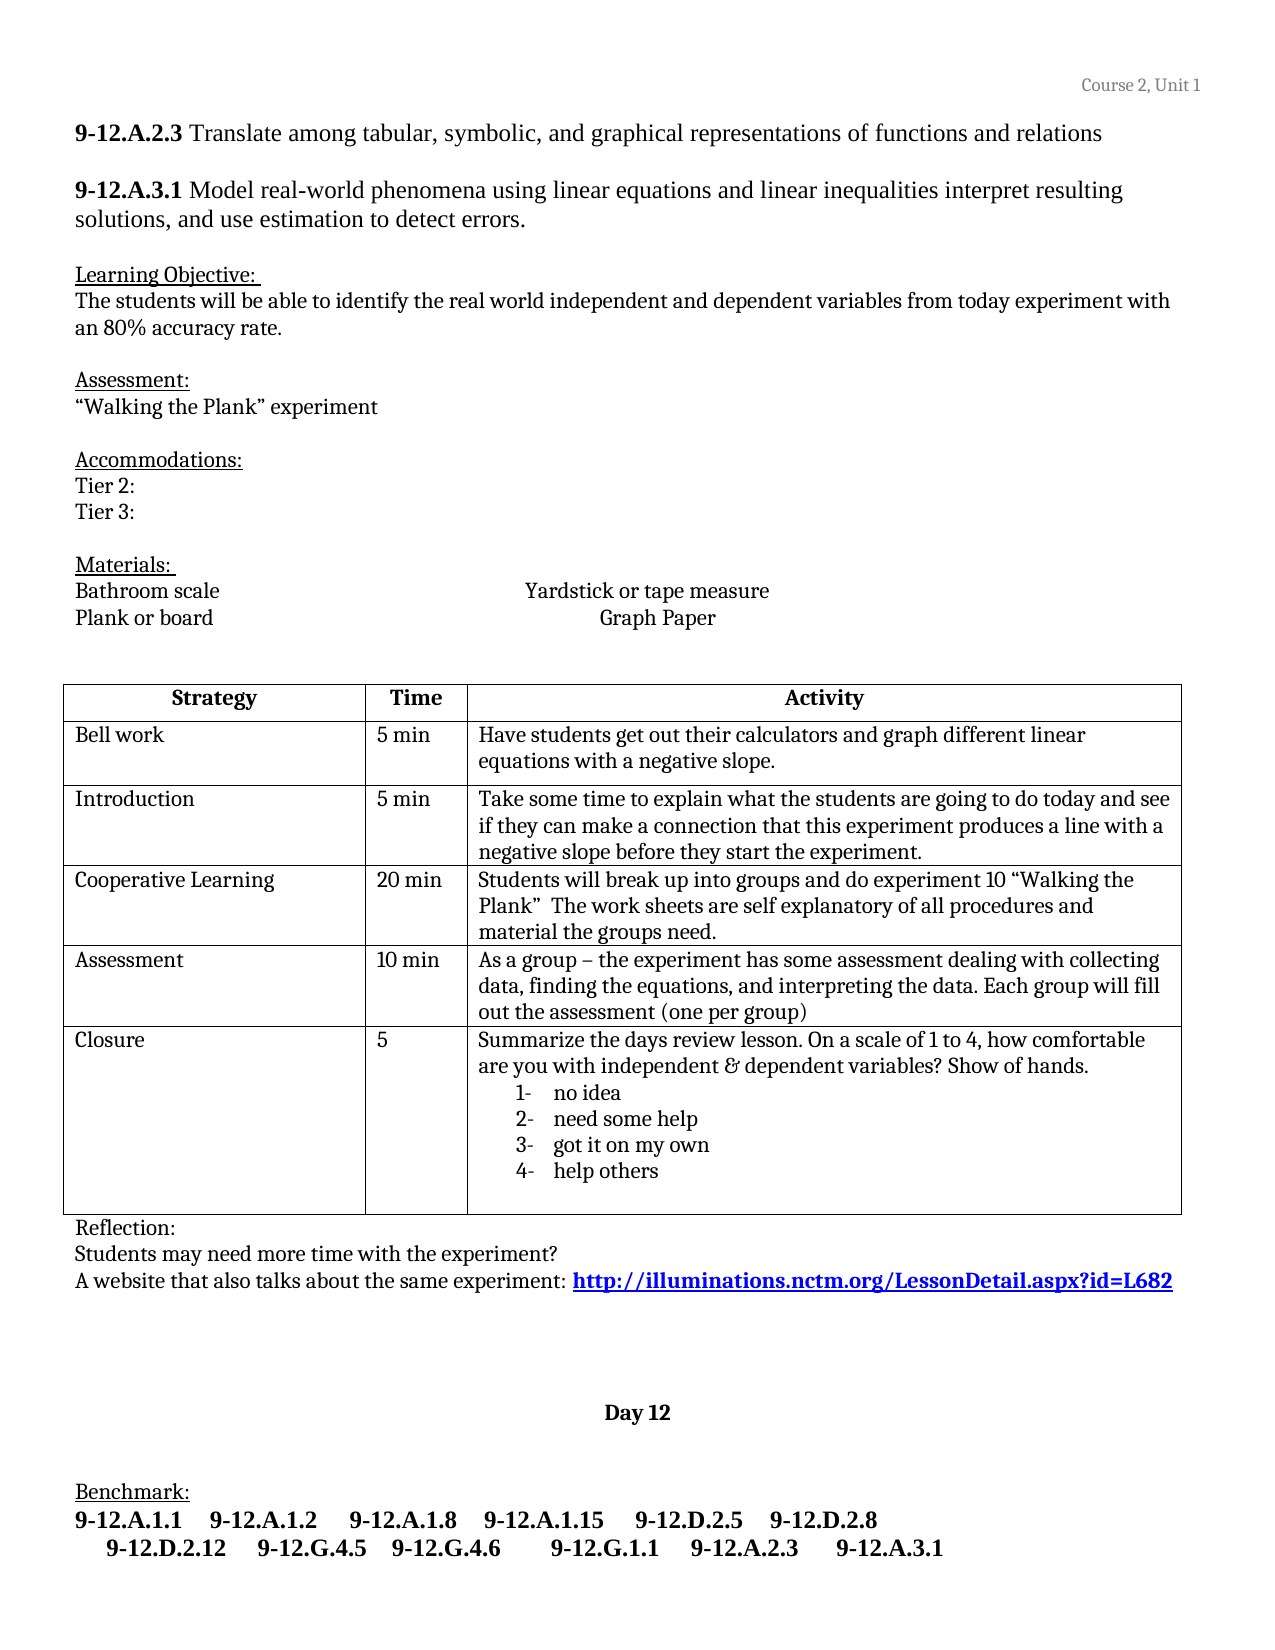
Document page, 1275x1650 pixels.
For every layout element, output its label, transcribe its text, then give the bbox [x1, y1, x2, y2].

text 9-12.D.2.12 9-12.G.4.5 9-12.G.4.6 9-12.G.1.1 9-12.A.2.3 9-12.A.3.1 [75, 1533, 1200, 1562]
table_cell As a group – the experiment has some assessment dealing with collecting data, finding the equations, and interpreting the data. Each group will fill out the assessment (one per group) [468, 946, 1181, 1026]
table_cell Have students get out their calculators and graph different linear equations with a negative slope. [468, 722, 1181, 785]
table_cell Assessment [64, 946, 365, 1026]
table_cell 20 min [366, 866, 467, 945]
text Tier 2: [75, 473, 1200, 499]
text 9-12.A.2.3 Translate among tabular, symbolic, and graphical representations of functions and relations [75, 118, 1200, 147]
table_cell Summarize the days review lesson. On a scale of 1 to 4, how comfortable are you with independent & dependent variables? Show of hands. no idea need some help got it on my own help others [468, 1027, 1181, 1214]
table_cell 5 min [366, 786, 467, 865]
table_cell Closure [64, 1027, 365, 1214]
table_cell 10 min [366, 946, 467, 1026]
table_header Strategy [64, 685, 365, 721]
text A website that also talks about the same experiment: http://illuminations.nctm.org/LessonDetail.aspx?id=L682 [75, 1268, 1200, 1294]
table_cell Students will break up into groups and do experiment 10 “Walking the Plank” The work sheets are self explanatory of all procedures and material the groups need. [468, 866, 1181, 945]
text Day 12 [75, 1399, 1200, 1426]
text Learning Objective: [75, 262, 1200, 288]
table_header Time [366, 685, 467, 721]
table_cell Take some time to explain what the students are going to do today and see if they can make a connection that this experiment produces a line with a negative slope before they start the experiment. [468, 786, 1181, 865]
text Materials: [75, 552, 1200, 578]
text 9-12.A.1.1 9-12.A.1.2 9-12.A.1.8 9-12.A.1.15 9-12.D.2.5 9-12.D.2.8 [75, 1505, 1200, 1533]
text Students may need more time with the experiment? [75, 1241, 1200, 1268]
text Benchmark: [75, 1478, 1200, 1505]
text Plank or board Graph Paper [75, 604, 1200, 631]
table_header Activity [468, 685, 1181, 721]
text Assessment: [75, 367, 1200, 394]
text Bathroom scale Yardstick or tape measure [75, 578, 1200, 604]
table_cell Cooperative Learning [64, 866, 365, 945]
table_cell Introduction [64, 786, 365, 865]
text Tier 3: [75, 499, 1200, 525]
text The students will be able to identify the real world independent and dependent variables from today experiment with an 80% accuracy rate. [75, 288, 1200, 341]
table_cell 5 min [366, 722, 467, 785]
table_cell 5 [366, 1027, 467, 1214]
text “Walking the Plank” experiment [75, 394, 1200, 420]
text 9-12.A.3.1 Model real-world phenomena using linear equations and linear inequalities interpret resulting solutions, and use estimation to detect errors. [75, 176, 1200, 233]
text Accommodations: [75, 446, 1200, 473]
text Reflection: [75, 1215, 1200, 1241]
table_cell Bell work [64, 722, 365, 785]
